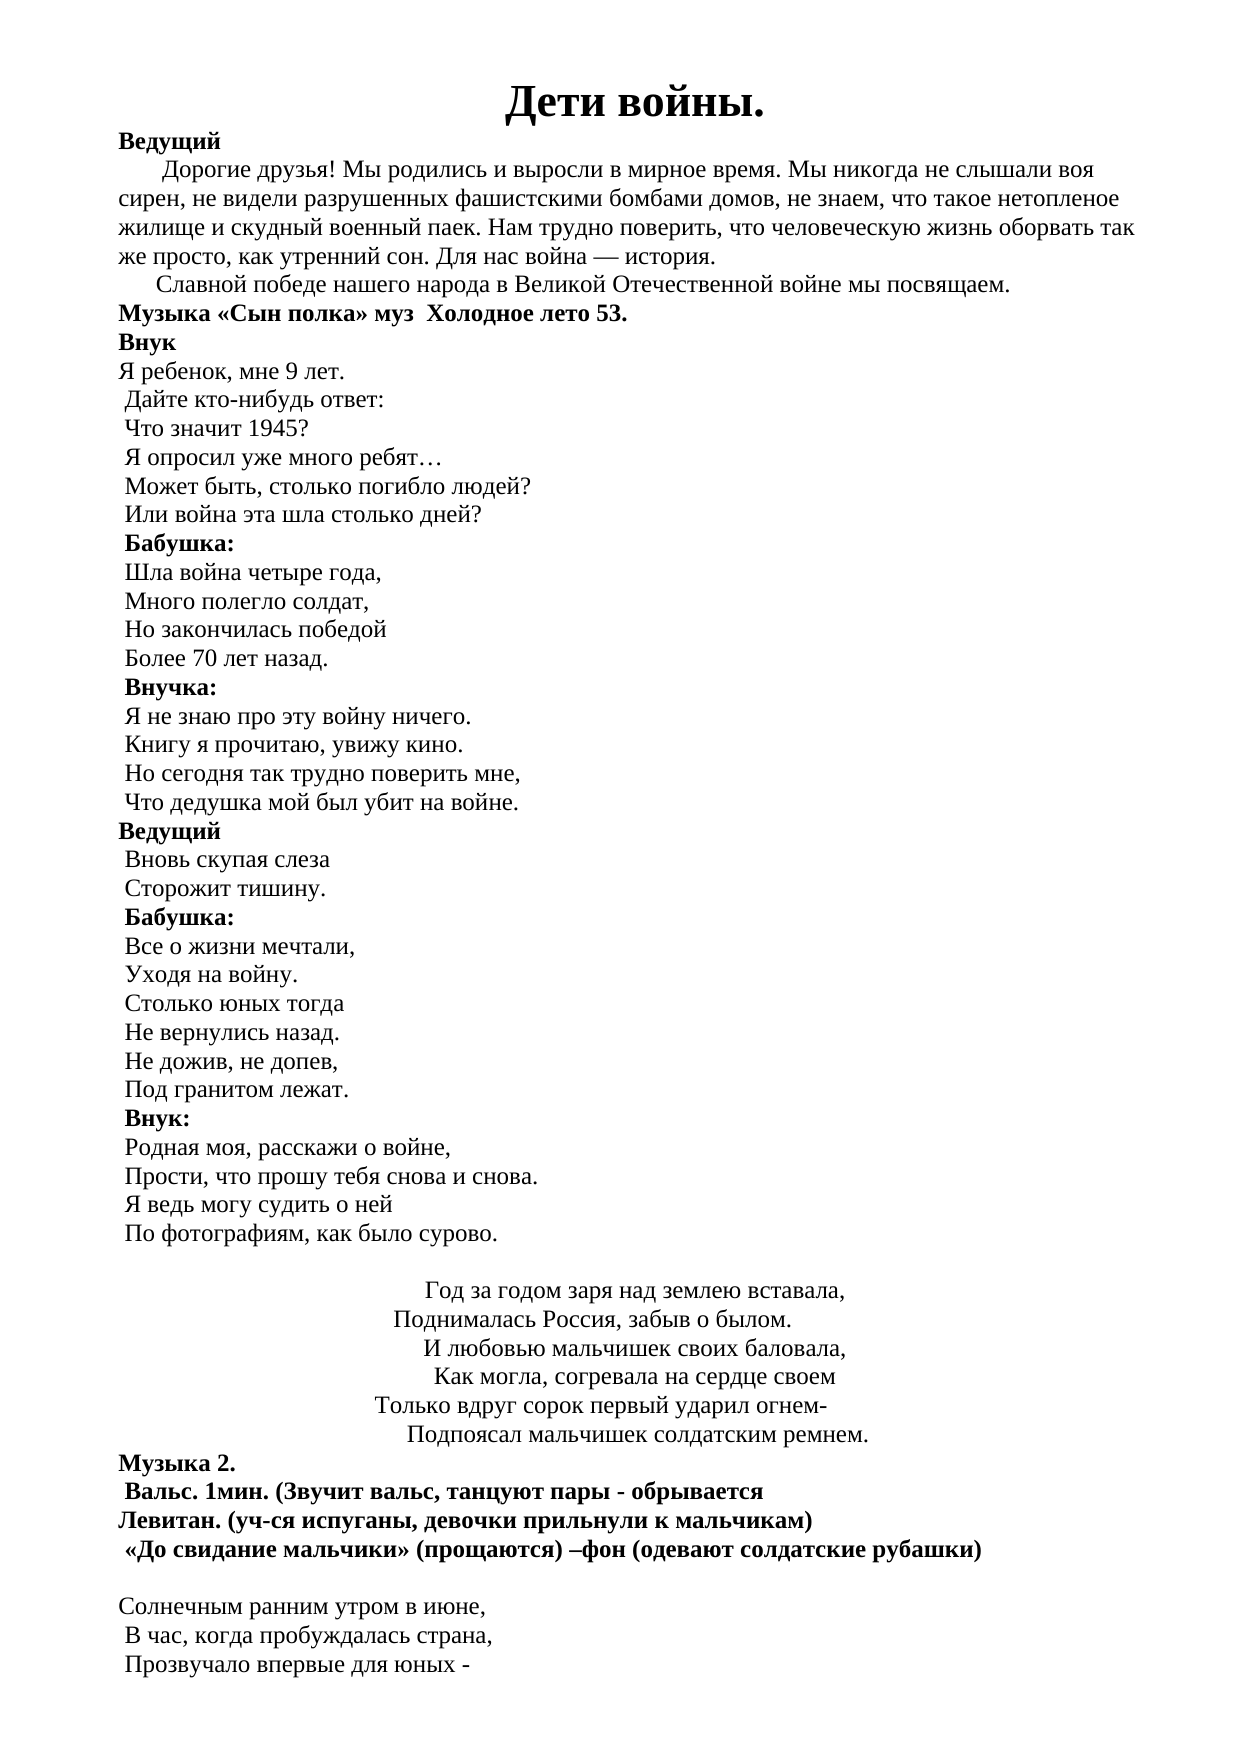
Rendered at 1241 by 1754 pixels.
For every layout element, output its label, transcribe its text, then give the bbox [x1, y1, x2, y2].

text Бабушка: [118, 528, 1152, 557]
text Много полегло солдат, [118, 586, 1152, 614]
text Как могла, согревала на сердце своем [118, 1361, 1152, 1390]
text Только вдруг сорок первый ударил огнем- [118, 1390, 1152, 1419]
text Не дожив, не допев, [118, 1046, 1152, 1074]
text «До свидание мальчики» (прощаются) –фон (одевают солдатские рубашки) [118, 1534, 1152, 1563]
text Поднималась Россия, забыв о былом. [118, 1304, 1152, 1333]
text Музыка «Сын полка» муз Холодное лето 53. [118, 298, 1152, 327]
text Уходя на войну. [118, 959, 1152, 988]
text Вальс. 1мин. (Звучит вальс, танцуют пары - обрывается [118, 1476, 1152, 1505]
text Или война эта шла столько дней? [118, 499, 1152, 528]
text Ведущий [118, 816, 1152, 844]
text В час, когда пробуждалась страна, [118, 1620, 1152, 1649]
text Может быть, столько погибло людей? [118, 471, 1152, 499]
text По фотографиям, как было сурово. [118, 1218, 1152, 1247]
text Но закончилась победой [118, 614, 1152, 643]
text Прости, что прошу тебя снова и снова. [118, 1161, 1152, 1189]
text Что дедушка мой был убит на войне. [118, 787, 1152, 816]
text Музыка 2. [118, 1448, 1152, 1476]
text Что значит 1945? [118, 413, 1152, 442]
text Но сегодня так трудно поверить мне, [118, 758, 1152, 787]
text Левитан. (уч-ся испуганы, девочки прильнули к мальчикам) [118, 1505, 1152, 1534]
text Вновь скупая слеза [118, 844, 1152, 873]
text Дорогие друзья! Мы родились и выросли в мирное время. Мы никогда не слышали воя сирен, не видели разрушенных фашистскими бомбами домов, не знаем, что такое нетопленое жилище и скудный военный паек. Нам трудно поверить, что человеческую жизнь оборвать так же просто, как утренний сон. Для нас война — история. [118, 154, 1152, 269]
text Внук [118, 327, 1152, 356]
text Сторожит тишину. [118, 873, 1152, 902]
text Я опросил уже много ребят… [118, 442, 1152, 471]
text Родная моя, расскажи о войне, [118, 1132, 1152, 1161]
text Внук: [118, 1103, 1152, 1132]
text Внучка: [118, 672, 1152, 701]
text Я не знаю про эту войну ничего. [118, 701, 1152, 729]
text Славной победе нашего народа в Великой Отечественной войне мы посвящаем. [118, 269, 1152, 298]
text Дайте кто-нибудь ответ: [118, 384, 1152, 413]
text Солнечным ранним утром в июне, [118, 1591, 1152, 1620]
text Подпоясал мальчишек солдатским ремнем. [118, 1419, 1152, 1448]
text И любовью мальчишек своих баловала, [118, 1333, 1152, 1361]
text Шла война четыре года, [118, 557, 1152, 586]
text Книгу я прочитаю, увижу кино. [118, 729, 1152, 758]
text Более 70 лет назад. [118, 643, 1152, 672]
text Год за годом заря над землею вставала, [118, 1275, 1152, 1304]
text Я ведь могу судить о ней [118, 1189, 1152, 1218]
text Я ребенок, мне 9 лет. [118, 356, 1152, 384]
text Прозвучало впервые для юных - [118, 1649, 1152, 1678]
text Не вернулись назад. [118, 1017, 1152, 1046]
text Все о жизни мечтали, [118, 931, 1152, 959]
text Под гранитом лежат. [118, 1074, 1152, 1103]
text Дети войны. [118, 73, 1152, 126]
text Ведущий [118, 126, 1152, 154]
text Столько юных тогда [118, 988, 1152, 1017]
text Бабушка: [118, 902, 1152, 931]
